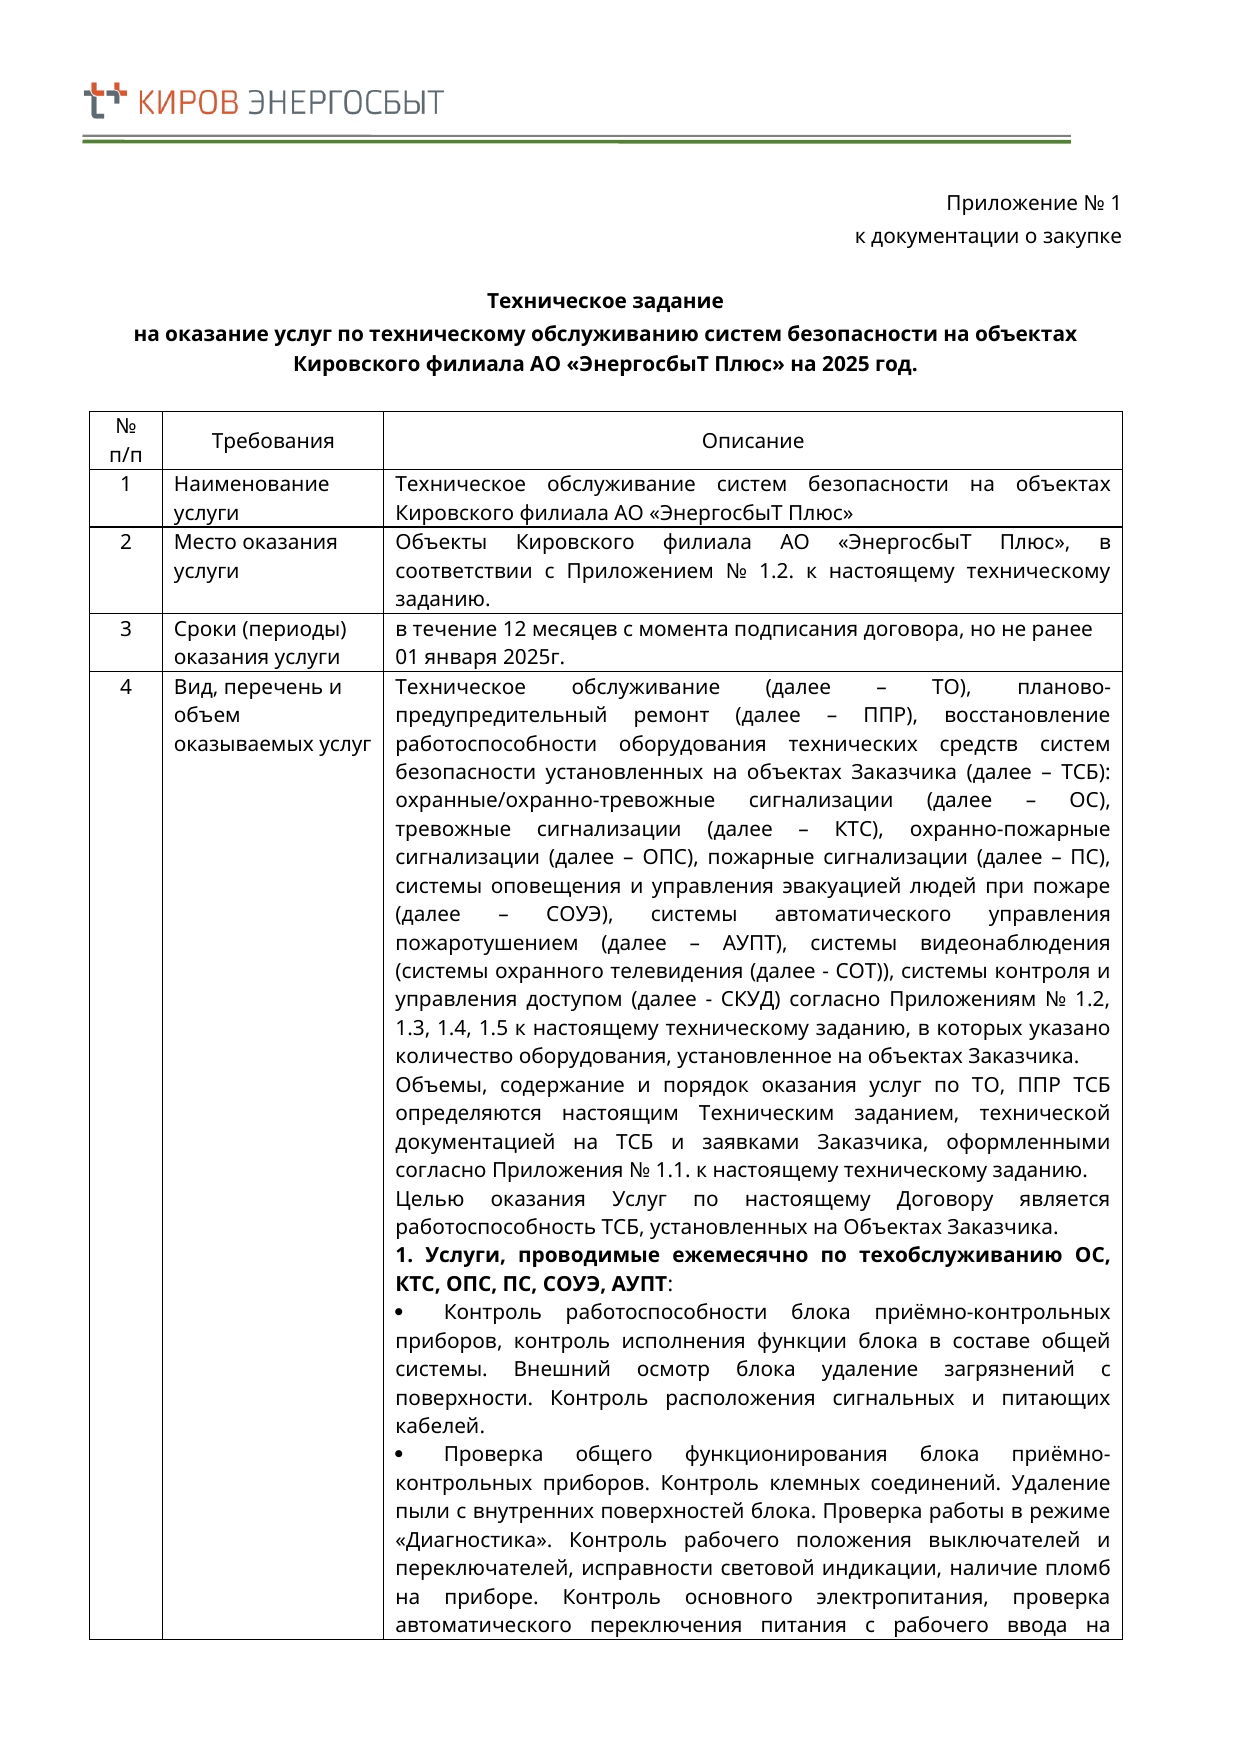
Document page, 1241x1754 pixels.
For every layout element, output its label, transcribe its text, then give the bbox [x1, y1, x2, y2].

text к документации о закупке [89, 221, 1122, 249]
table_cell Сроки (периоды) оказания услуги [163, 614, 383, 671]
table_cell 4 [90, 672, 162, 1639]
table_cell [163, 672, 383, 1639]
table_cell в течение 12 месяцев с момента подписания договора, но не ранее 01 января 2025г. [384, 614, 1122, 671]
text Техническое задание [89, 286, 1122, 314]
table_cell 2 [90, 528, 162, 613]
text Приложение № 1 [89, 188, 1122, 217]
table_header Требования [163, 412, 383, 468]
table_cell Наименование услуги [163, 470, 383, 526]
picture [83, 82, 445, 119]
table_cell Техническое обслуживание систем безопасности на объектах Кировского филиала АО «ЭнергосбыТ Плюс» [384, 470, 1122, 526]
table_header № п/п [90, 412, 162, 468]
table_cell Объекты Кировского филиала АО «ЭнергосбыТ Плюс», в соответствии с Приложением № 1.2. к настоящему техническому заданию. [384, 528, 1122, 613]
table_cell 1 [90, 470, 162, 526]
text на оказание услуг по техническому обслуживанию систем безопасности на объектах Кировского филиала АО «ЭнергосбыТ Плюс» на 2025 год. [89, 319, 1122, 378]
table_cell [384, 672, 1122, 1639]
table_cell 3 [90, 614, 162, 671]
table_cell Место оказания услуги [163, 528, 383, 613]
table_header Описание [384, 412, 1122, 468]
